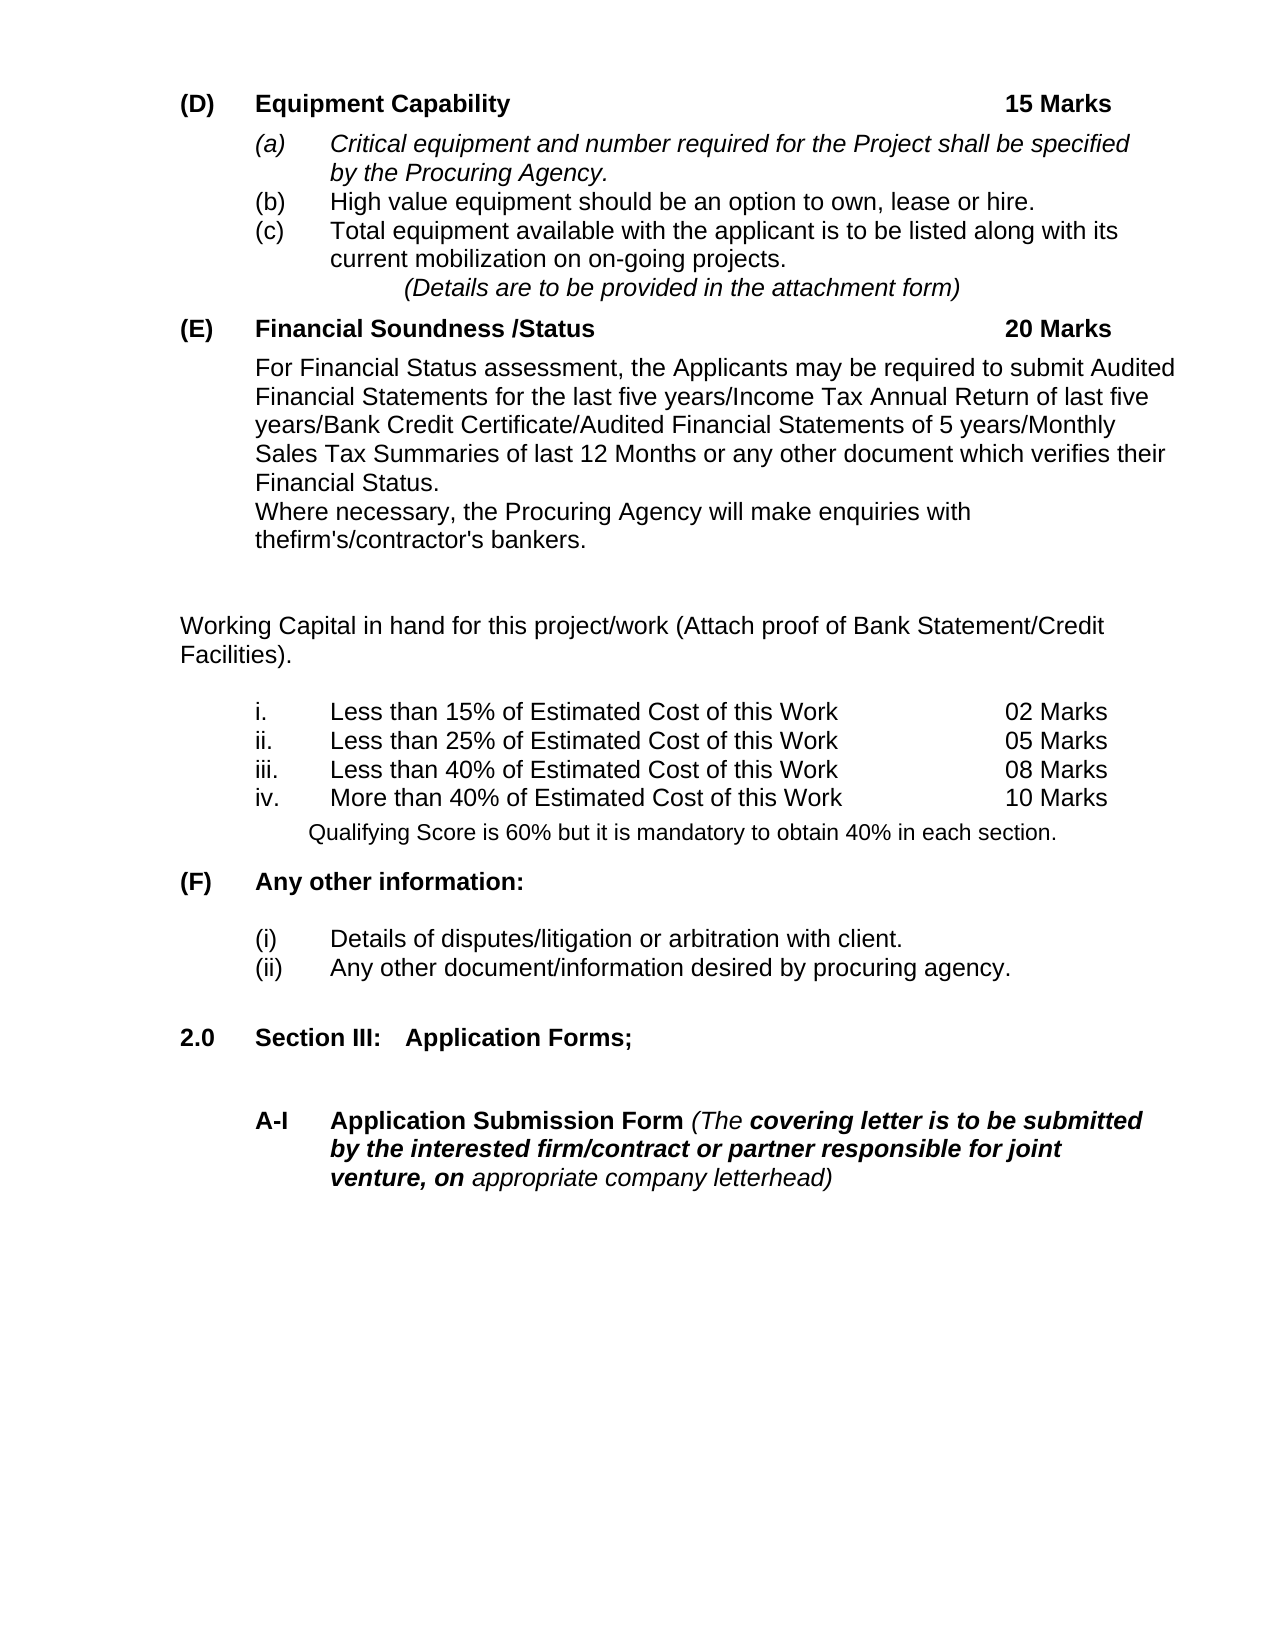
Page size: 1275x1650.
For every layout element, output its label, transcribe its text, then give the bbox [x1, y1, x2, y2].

text Facilities). [180, 640, 1185, 668]
text iv. More than 40% of Estimated Cost of this Work 10 Marks [180, 783, 1185, 812]
text Qualifying Score is 60% but it is mandatory to obtain 40% in each section. [180, 818, 1185, 845]
text Working Capital in hand for this project/work (Attach proof of Bank Statement/Credit [180, 611, 1185, 640]
text (i) Details of disputes/litigation or arbitration with client. [180, 924, 1185, 953]
text iii. Less than 40% of Estimated Cost of this Work 08 Marks [180, 755, 1185, 783]
text A-I Application Submission Form (The covering letter is to be submitted by the interested firm/contract or partner responsible for joint venture, on appropriate company letterhead) [180, 1106, 1185, 1192]
text ii. Less than 25% of Estimated Cost of this Work 05 Marks [180, 726, 1185, 755]
text (Details are to be provided in the attachment form) [180, 273, 1185, 302]
text (a) Critical equipment and number required for the Project shall be specified by the Procuring Agency. [180, 129, 1185, 187]
text (F) Any other information: [180, 867, 1185, 896]
text (D) Equipment Capability 15 Marks [180, 89, 1185, 117]
text 2.0 Section III: Application Forms; [180, 1023, 1185, 1052]
text Where necessary, the Procuring Agency will make enquiries with thefirm's/contractor's bankers. [255, 497, 1185, 554]
text (E) Financial Soundness /Status 20 Marks [180, 314, 1185, 343]
text (ii) Any other document/information desired by procuring agency. [180, 953, 1185, 982]
text (b) High value equipment should be an option to own, lease or hire. [180, 187, 1185, 216]
text For Financial Status assessment, the Applicants may be required to submit Audited Financial Statements for the last five years/Income Tax Annual Return of last five years/Bank Credit Certificate/Audited Financial Statements of 5 years/Monthly Sales Tax Summaries of last 12 Months or any other document which verifies their Financial Status. [255, 353, 1185, 497]
text (c) Total equipment available with the applicant is to be listed along with its current mobilization on on-going projects. [180, 216, 1185, 273]
text i. Less than 15% of Estimated Cost of this Work 02 Marks [180, 697, 1185, 726]
